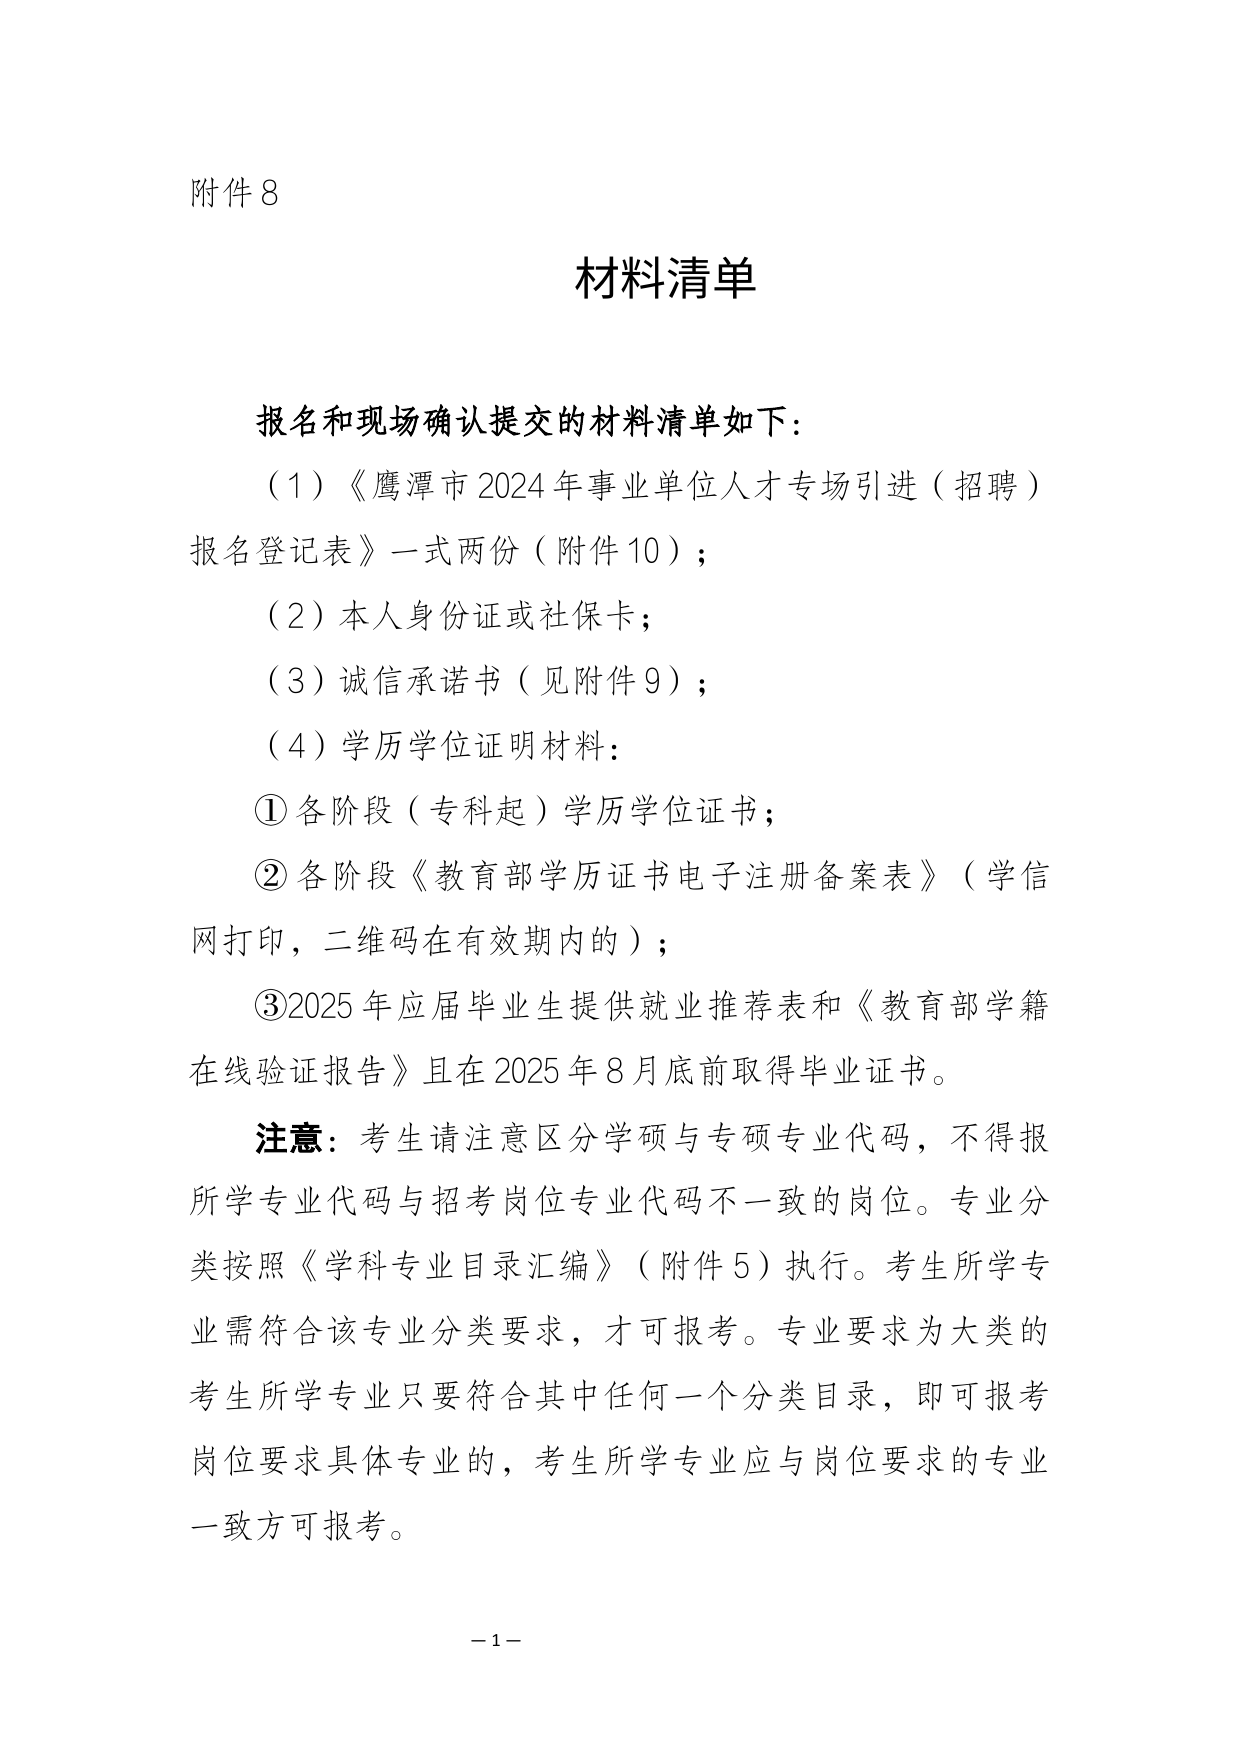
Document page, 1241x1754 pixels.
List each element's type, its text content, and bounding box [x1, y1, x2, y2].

text ③2025年应届毕业生提供就业推荐表和《教育部学籍在线验证报告》且在2025年8月底前取得毕业证书。 [187, 974, 1053, 1104]
text 材料清单 [187, 227, 1053, 324]
list 附件8 [187, 162, 1053, 227]
list （2）本人身份证或社保卡； [187, 584, 1053, 649]
text ②各阶段《教育部学历证书电子注册备案表》（学信网打印，二维码在有效期内的）； [187, 844, 1053, 974]
list （1）《鹰潭市2024年事业单位人才专场引进（招聘）报名登记表》一式两份（附件10）； [187, 454, 1053, 584]
text ①各阶段（专科起）学历学位证书； [187, 779, 1053, 844]
text 报名和现场确认提交的材料清单如下： [187, 389, 1053, 454]
list （3）诚信承诺书（见附件9）； [187, 649, 1053, 714]
text 注意：考生请注意区分学硕与专硕专业代码，不得报所学专业代码与招考岗位专业代码不一致的岗位。专业分类按照《学科专业目录汇编》（附件5）执行。考生所学专业需符合该专业分类要求，才可报考。专业要求为大类的，考生所学专业只要符合其中任何一个分类目录，即可报考；岗位要求具体专业的，考生所学专业应与岗位要求的专业一致方可报考。 [187, 1104, 1053, 1559]
text （4）学历学位证明材料： [187, 714, 1053, 779]
